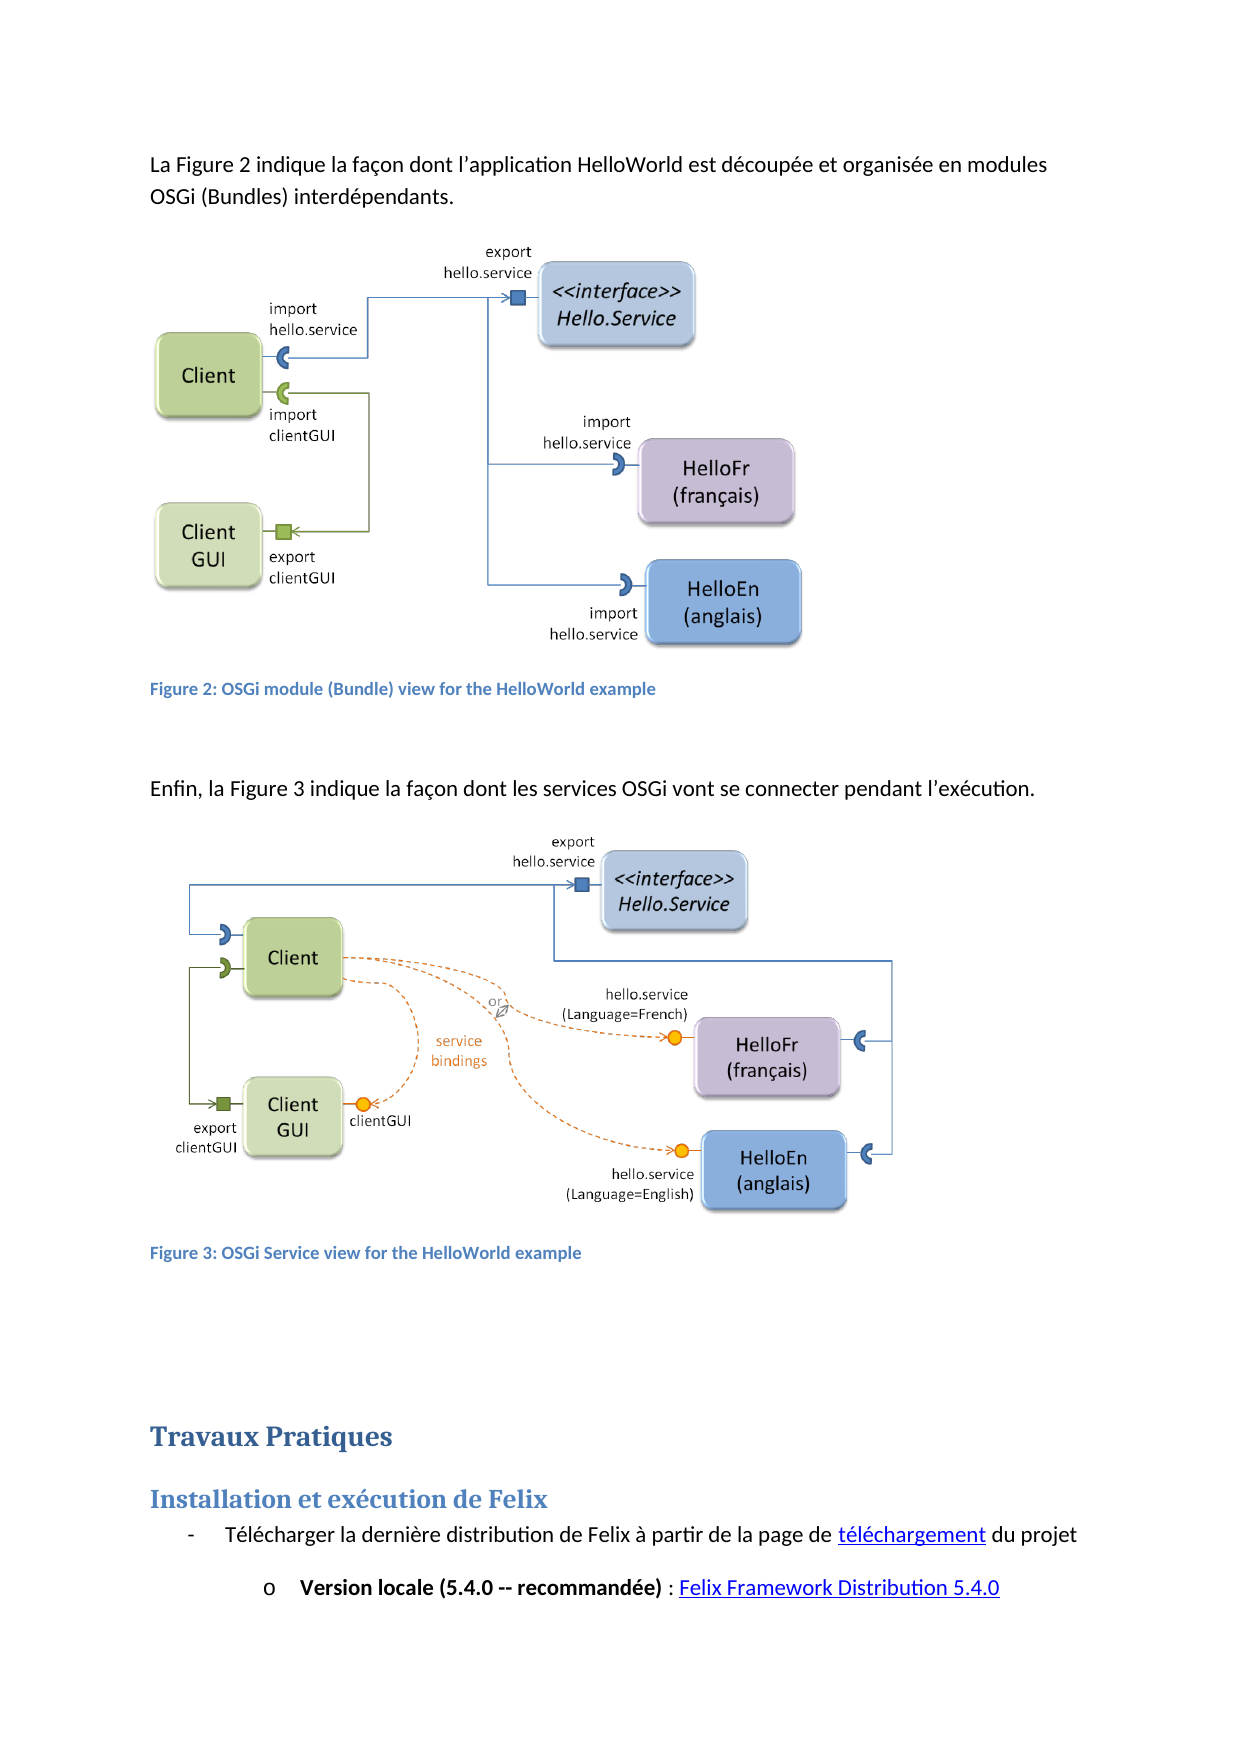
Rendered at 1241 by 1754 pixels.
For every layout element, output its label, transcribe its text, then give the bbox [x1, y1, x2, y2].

subtitle Installation et exécution de Felix [150, 1484, 1090, 1515]
picture [150, 826, 893, 1217]
text Version locale (5.4.0 -- recommandée) : Felix Framework Distribution 5.4.0 [262, 1573, 1090, 1602]
text La Figure 2 indique la façon dont l’application HelloWorld est découpée et organisée en modules OSGi (Bundles) interdépendants. [150, 150, 1090, 210]
list Télécharger la dernière distribution de Felix à partir de la page de téléchargement du projet [187, 1520, 1090, 1548]
picture [150, 235, 805, 652]
subtitle Travaux Pratiques [150, 1420, 1090, 1454]
text Enfin, la Figure 3 indique la façon dont les services OSGi vont se connecter pendant l’exécution. [150, 774, 1090, 802]
